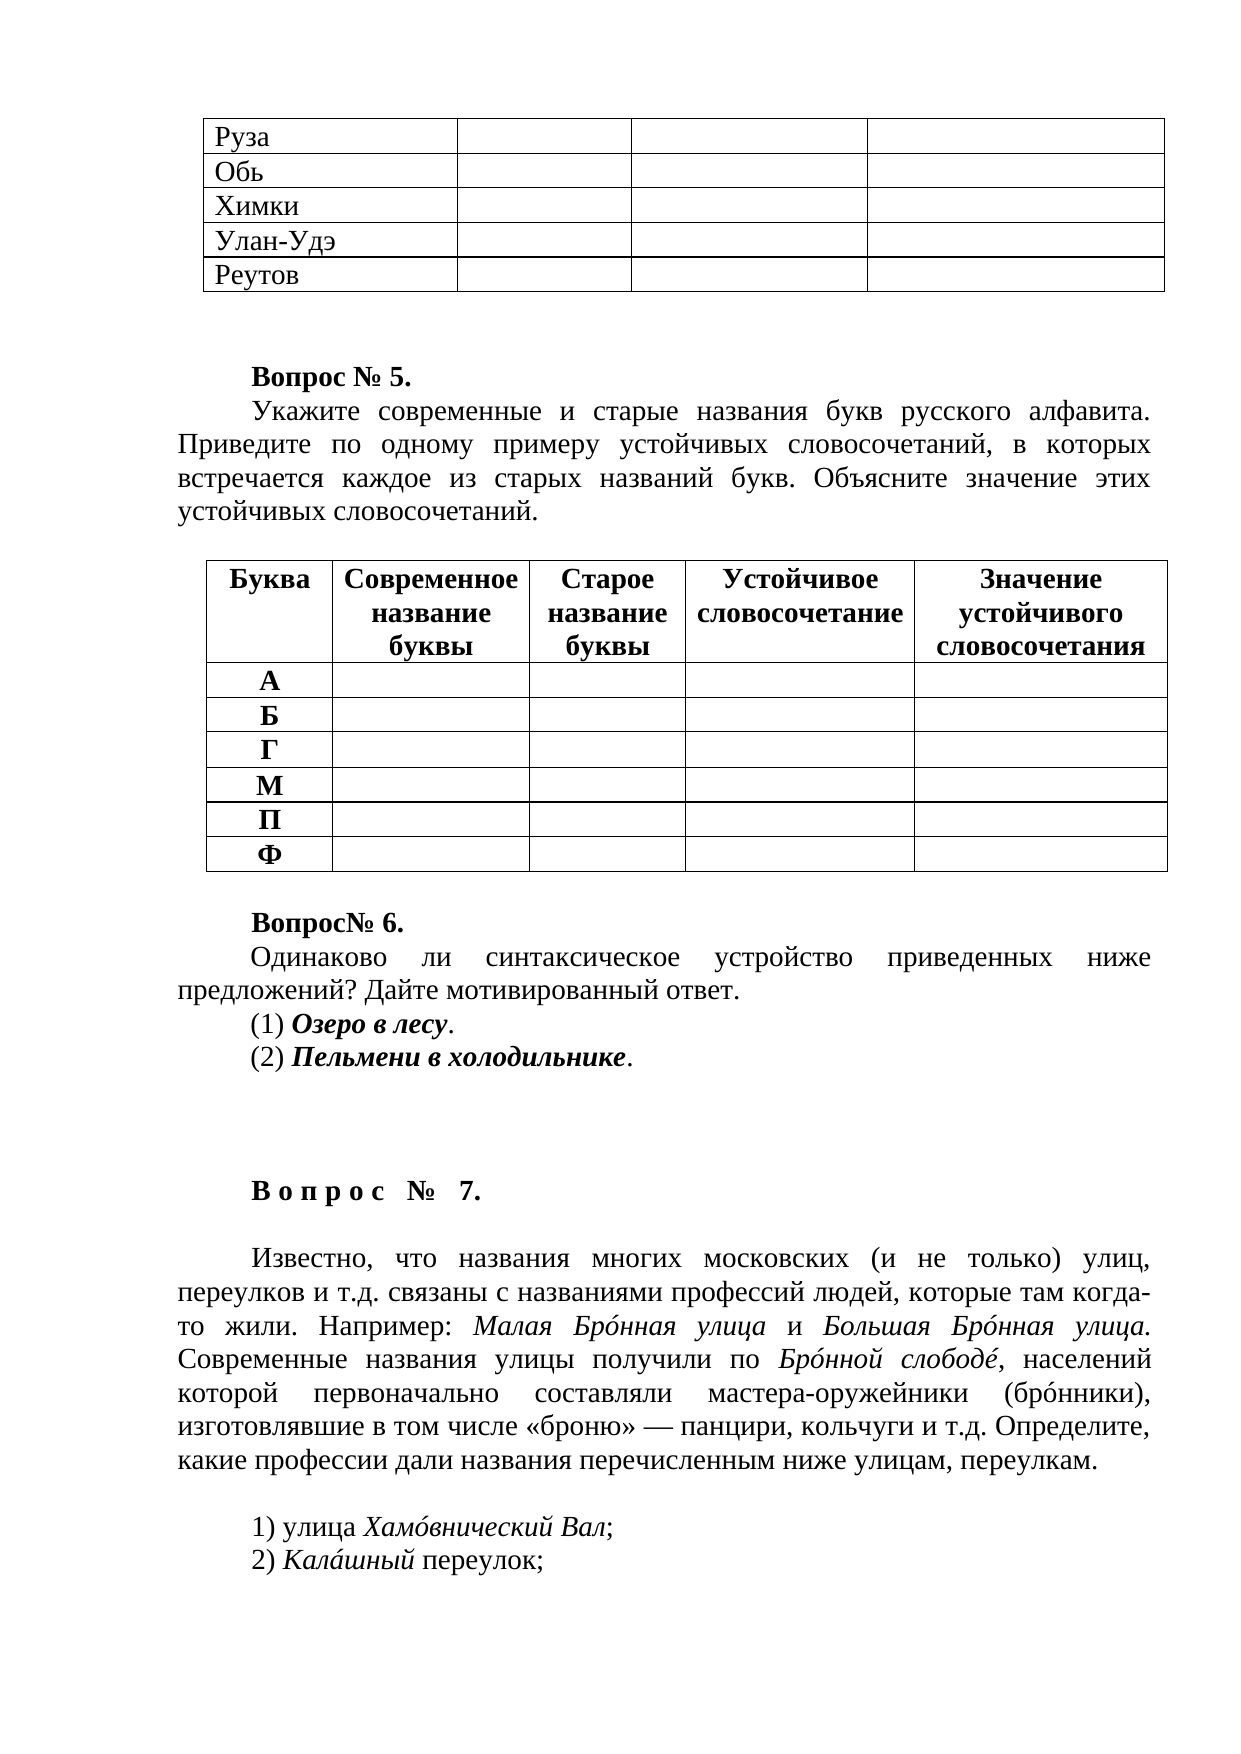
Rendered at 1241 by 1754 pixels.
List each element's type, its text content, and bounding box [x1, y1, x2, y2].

table_cell [632, 258, 867, 291]
table_cell [458, 258, 631, 291]
table_cell [915, 663, 1167, 697]
table_cell П [207, 803, 332, 836]
table_cell Улан-Удэ [204, 223, 457, 256]
text Вопрос № 7. [177, 1173, 1152, 1207]
table_cell [458, 119, 631, 153]
table_header Современное название буквы [333, 561, 529, 662]
table_header Значение устойчивого словосочетания [915, 561, 1167, 662]
table_cell [530, 837, 685, 871]
table_cell [915, 698, 1167, 731]
table_cell [333, 768, 529, 801]
table_cell [868, 223, 1164, 256]
table_cell [632, 223, 867, 256]
text Одинаково ли синтаксическое устройство приведенных ниже предложений? Дайте мотивированный ответ. [177, 939, 1152, 1006]
table_cell [333, 698, 529, 731]
table_cell [458, 223, 631, 256]
text Известно, что названия многих московских (и не только) улиц, переулков и т.д. связаны с названиями профессий людей, которые там когда-то жили. Например: Малая Брóнная улица и Большая Брóнная улица. Современные названия улицы получили по Брóнной слободé, населений которой первоначально составляли мастера-оружейники (брóнники), изготовлявшие в том числе «броню» — панцири, кольчуги и т.д. Определите, какие профессии дали названия перечисленным ниже улицам, переулкам. [177, 1241, 1152, 1475]
table_cell Б [207, 698, 332, 731]
table_cell [686, 768, 914, 801]
table_cell [632, 188, 867, 222]
table_cell Реутов [204, 258, 457, 291]
table_cell [530, 768, 685, 801]
text (1) Озеро в лесу. [177, 1006, 1152, 1039]
text (2) Пельмени в холодильнике. [177, 1039, 1152, 1073]
table_cell [686, 698, 914, 731]
table_cell [686, 837, 914, 871]
text Укажите современные и старые названия букв русского алфавита. Приведите по одному примеру устойчивых словосочетаний, в которых встречается каждое из старых названий букв. Объясните значение этих устойчивых словосочетаний. [177, 393, 1152, 527]
text Вопрос № 5. [177, 359, 1152, 393]
table_cell [686, 732, 914, 767]
table_cell Руза [204, 119, 457, 153]
table_cell [915, 768, 1167, 801]
table_cell [868, 258, 1164, 291]
table_cell [686, 803, 914, 836]
table_cell [915, 732, 1167, 767]
table_cell Химки [204, 188, 457, 222]
table_cell [915, 803, 1167, 836]
table_cell [530, 732, 685, 767]
table_cell [333, 732, 529, 767]
table_cell [530, 663, 685, 697]
table_cell [868, 188, 1164, 222]
table_cell Обь [204, 154, 457, 187]
table_cell [868, 119, 1164, 153]
table_cell [632, 119, 867, 153]
table_cell [686, 663, 914, 697]
table_cell А [207, 663, 332, 697]
table_cell [530, 698, 685, 731]
text 1) улица Хамóвнический Вал; [251, 1509, 1152, 1542]
table_cell [458, 154, 631, 187]
table_cell [868, 154, 1164, 187]
table_header Устойчивое словосочетание [686, 561, 914, 662]
table_cell [333, 803, 529, 836]
text Вопрос№ 6. [177, 905, 1152, 939]
table_header Старое название буквы [530, 561, 685, 662]
text 2) Калáшный переулок; [251, 1542, 1152, 1576]
table_cell Г [207, 732, 332, 767]
table_cell [915, 837, 1167, 871]
table_cell [333, 837, 529, 871]
table_cell [333, 663, 529, 697]
table_cell Ф [207, 837, 332, 871]
table_cell М [207, 768, 332, 801]
table_header Буква [207, 561, 332, 662]
table_cell [530, 803, 685, 836]
table_cell [632, 154, 867, 187]
table_cell [458, 188, 631, 222]
